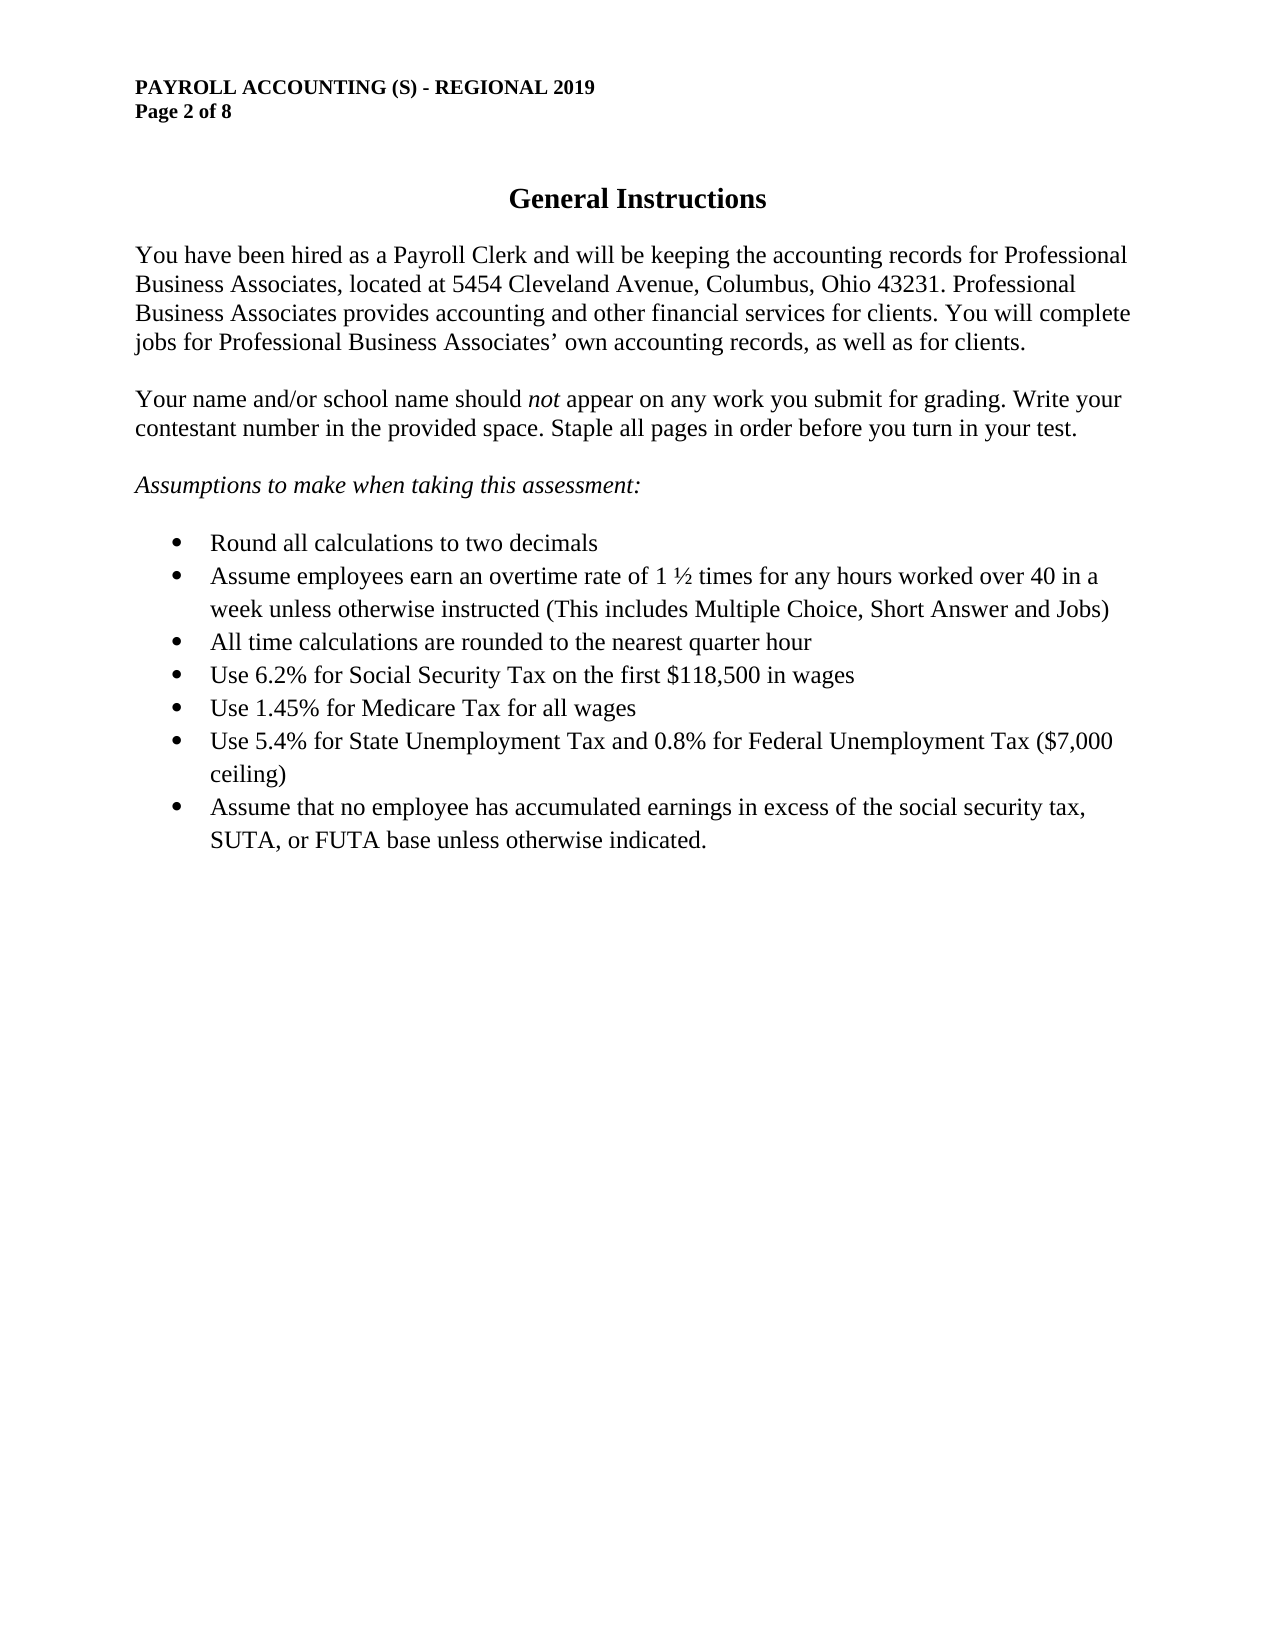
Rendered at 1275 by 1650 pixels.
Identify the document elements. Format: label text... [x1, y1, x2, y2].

list Use 6.2% for Social Security Tax on the first $118,500 in wages [172, 660, 1140, 689]
list Assume employees earn an overtime rate of 1 ½ times for any hours worked over 40 in a week unless otherwise instructed (This includes Multiple Choice, Short Answer and Jobs) [172, 561, 1140, 623]
list Assume that no employee has accumulated earnings in excess of the social security tax, SUTA, or FUTA base unless otherwise indicated. [172, 792, 1140, 854]
text Your name and/or school name should not appear on any work you submit for grading. Write your contestant number in the provided space. Staple all pages in order before you turn in your test. [135, 384, 1140, 442]
list All time calculations are rounded to the nearest quarter hour [172, 627, 1140, 656]
list Use 5.4% for State Unemployment Tax and 0.8% for Federal Unemployment Tax ($7,000 ceiling) [172, 726, 1140, 788]
text Assumptions to make when taking this assessment: [135, 471, 1140, 499]
list Round all calculations to two decimals [172, 528, 1140, 557]
subtitle General Instructions [135, 181, 1140, 214]
text You have been hired as a Payroll Clerk and will be keeping the accounting records for Professional Business Associates, located at 5454 Cleveland Avenue, Columbus, Ohio 43231. Professional Business Associates provides accounting and other financial services for clients. You will complete jobs for Professional Business Associates’ own accounting records, as well as for clients. [135, 241, 1140, 356]
list Use 1.45% for Medicare Tax for all wages [172, 693, 1140, 722]
